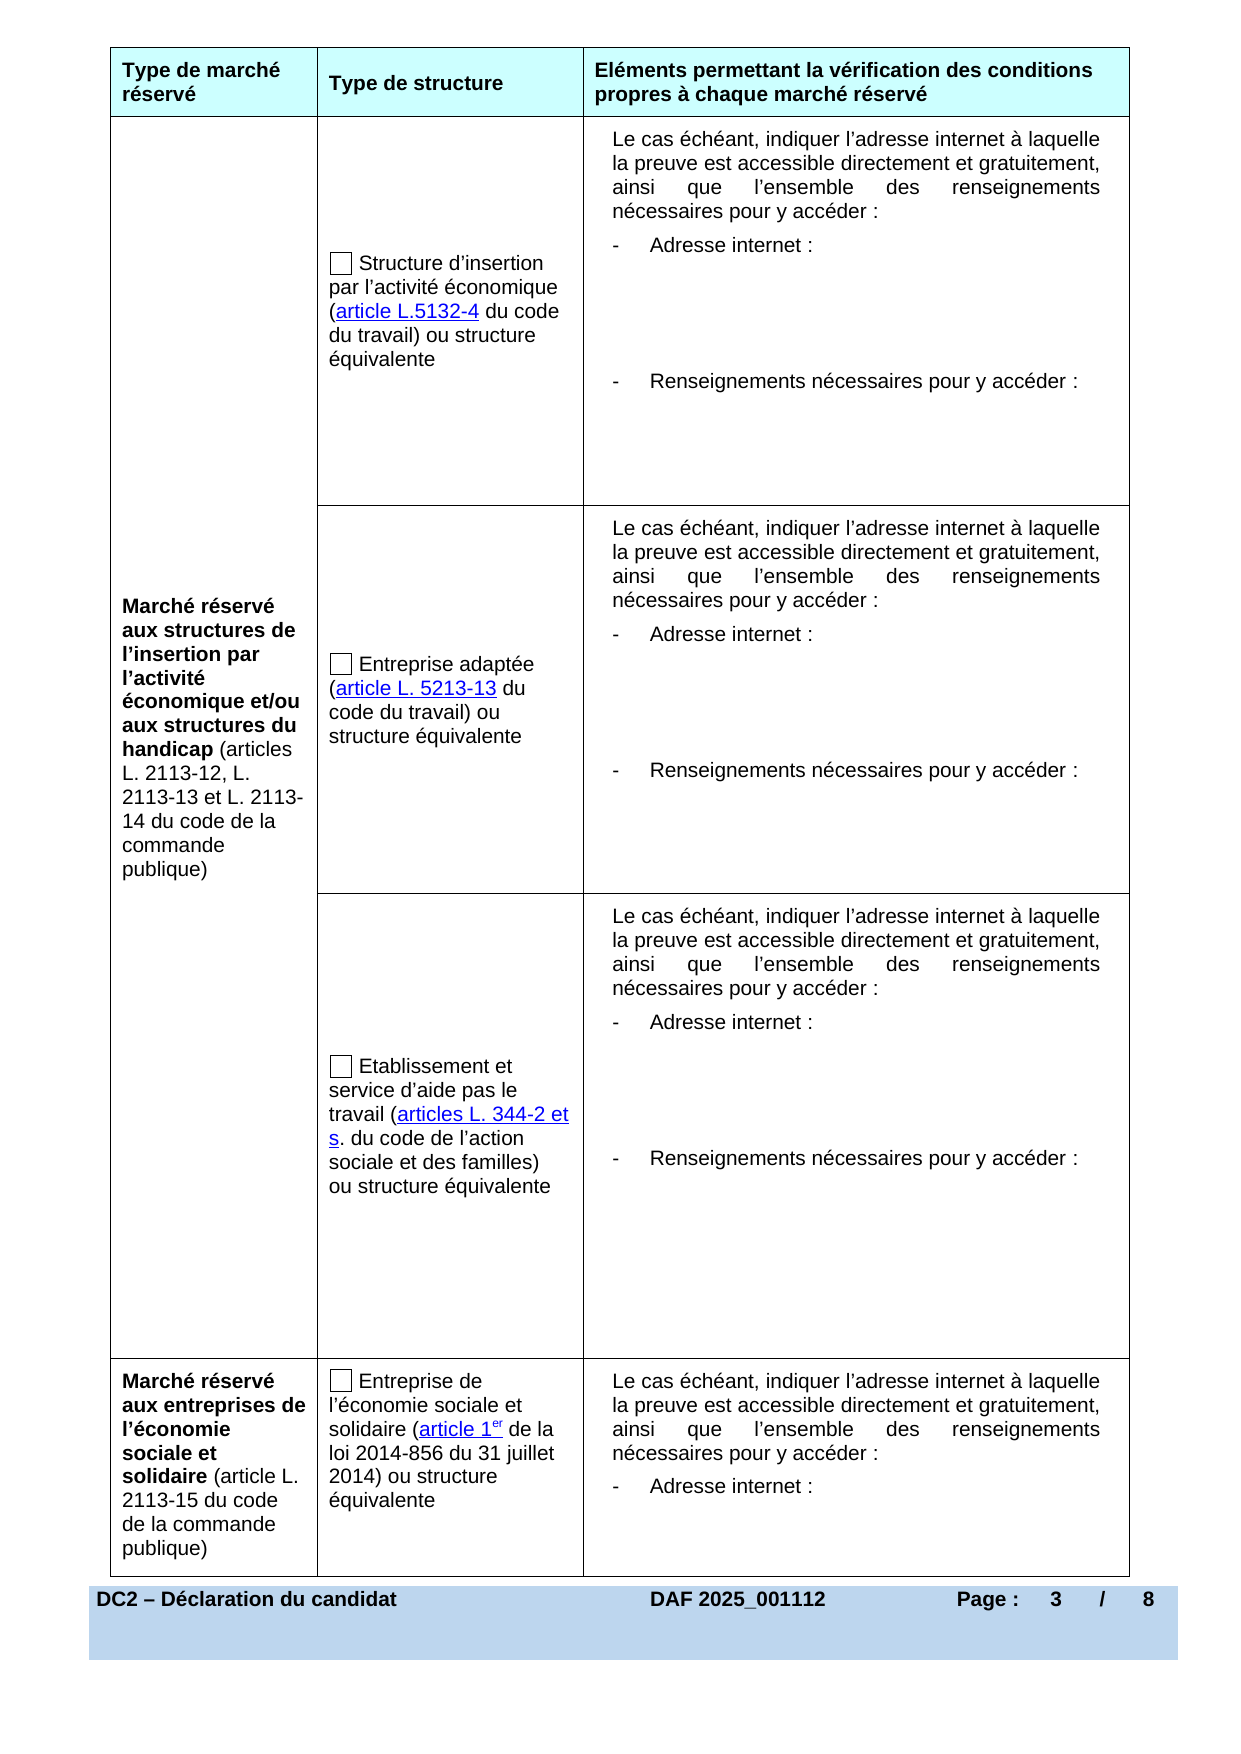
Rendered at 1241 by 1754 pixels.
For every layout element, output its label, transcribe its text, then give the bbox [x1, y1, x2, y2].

table_header Eléments permettant la vérification des conditions propres à chaque marché réservé [584, 48, 1129, 116]
table_cell Marché réservé aux structures de l’insertion par l’activité économique et/ou aux structures du handicap (articles L. 2113-12, L. 2113-13 et L. 2113-14 du code de la commande publique) [111, 117, 317, 1357]
table_cell Entreprise adaptée (article L. 5213-13 du code du travail) ou structure équivalente [318, 506, 583, 893]
table_header Type de structure [318, 48, 583, 116]
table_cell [318, 1359, 583, 1576]
table_cell Etablissement et service d’aide pas le travail (articles L. 344-2 et s. du code de l’action sociale et des familles) ou structure équivalente [318, 894, 583, 1357]
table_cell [584, 1359, 1129, 1576]
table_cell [111, 1359, 317, 1576]
table_cell Structure d’insertion par l’activité économique (article L.5132-4 du code du travail) ou structure équivalente [318, 117, 583, 505]
table_header Type de marché réservé [111, 48, 317, 116]
